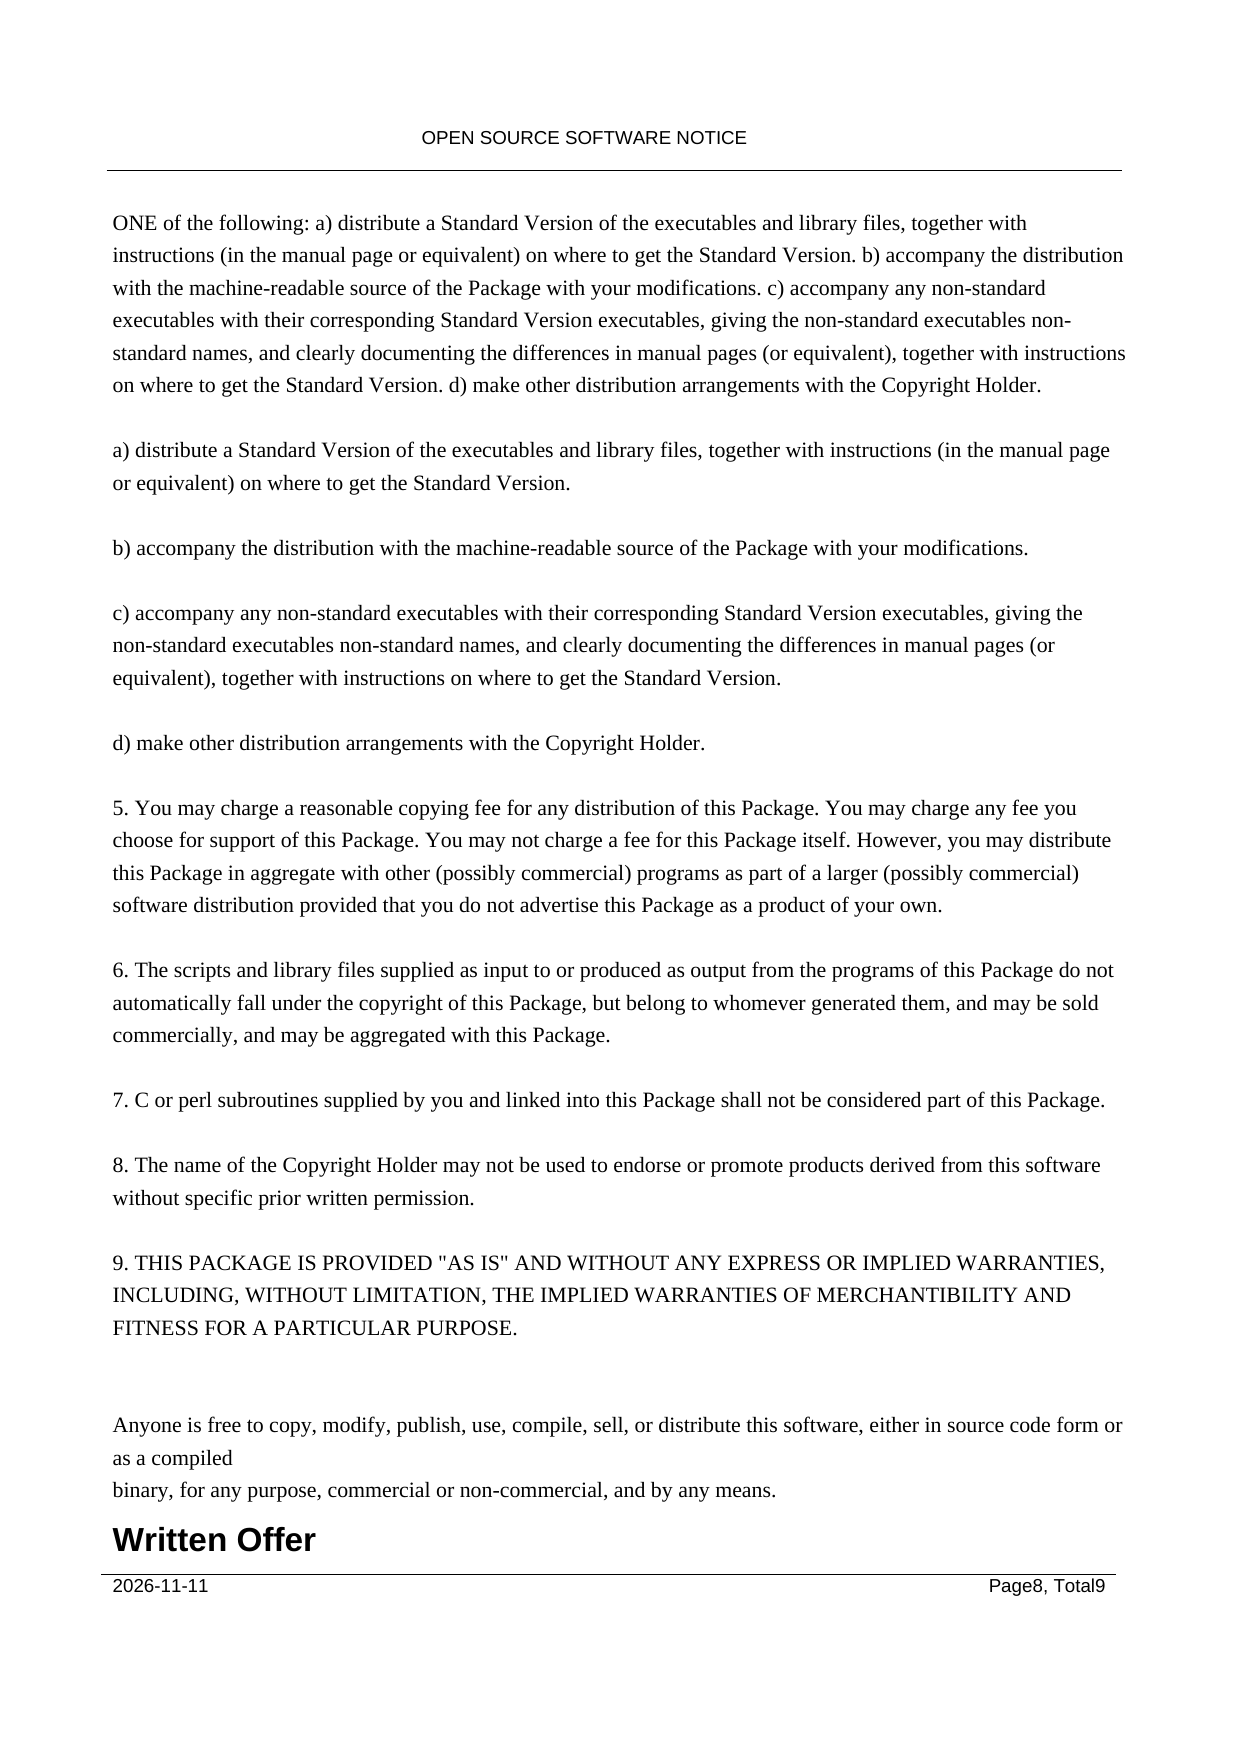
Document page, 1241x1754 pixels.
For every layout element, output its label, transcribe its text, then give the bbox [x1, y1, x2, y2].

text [112, 206, 1128, 1506]
text Written Offer [112, 1506, 1128, 1571]
